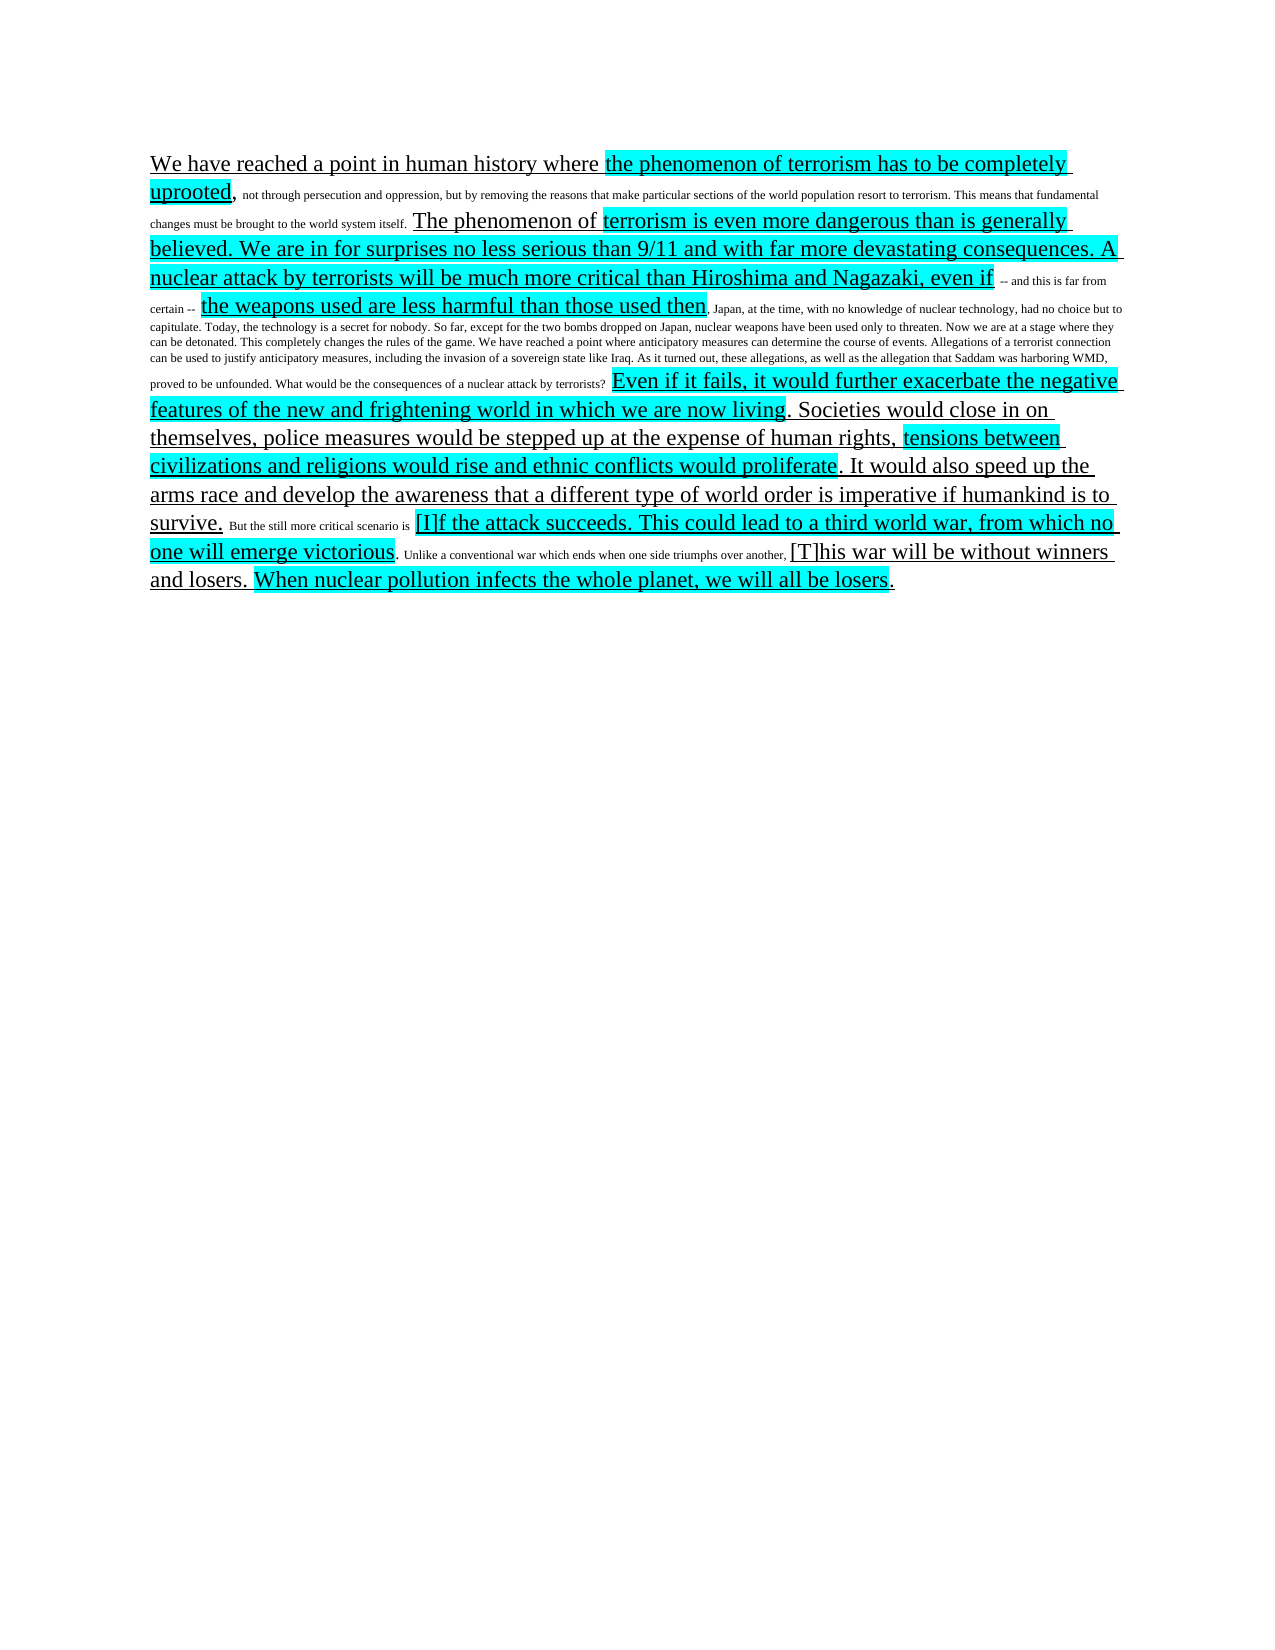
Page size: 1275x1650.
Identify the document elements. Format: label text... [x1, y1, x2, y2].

text We have reached a point in human history where the phenomenon of terrorism has to be completely uprooted, not through persecution and oppression, but by removing the reasons that make particular sections of the world population resort to terrorism. This means that fundamental changes must be brought to the world system itself. The phenomenon of terrorism is even more dangerous than is generally believed. We are in for surprises no less serious than 9/11 and with far more devastating consequences. A nuclear attack by terrorists will be much more critical than Hiroshima and Nagazaki, even if -- and this is far from certain -- the weapons used are less harmful than those used then, Japan, at the time, with no knowledge of nuclear technology, had no choice but to capitulate. Today, the technology is a secret for nobody. So far, except for the two bombs dropped on Japan, nuclear weapons have been used only to threaten. Now we are at a stage where they can be detonated. This completely changes the rules of the game. We have reached a point where anticipatory measures can determine the course of events. Allegations of a terrorist connection can be used to justify anticipatory measures, including the invasion of a sovereign state like Iraq. As it turned out, these allegations, as well as the allegation that Saddam was harboring WMD, proved to be unfounded. What would be the consequences of a nuclear attack by terrorists? Even if it fails, it would further exacerbate the negative features of the new and frightening world in which we are now living. Societies would close in on themselves, police measures would be stepped up at the expense of human rights, tensions between civilizations and religions would rise and ethnic conflicts would proliferate. It would also speed up the arms race and develop the awareness that a different type of world order is imperative if humankind is to survive. But the still more critical scenario is [I]f the attack succeeds. This could lead to a third world war, from which no one will emerge victorious. Unlike a conventional war which ends when one side triumphs over another, [T]his war will be without winners and losers. When nuclear pollution infects the whole planet, we will all be losers. [150, 150, 1125, 593]
